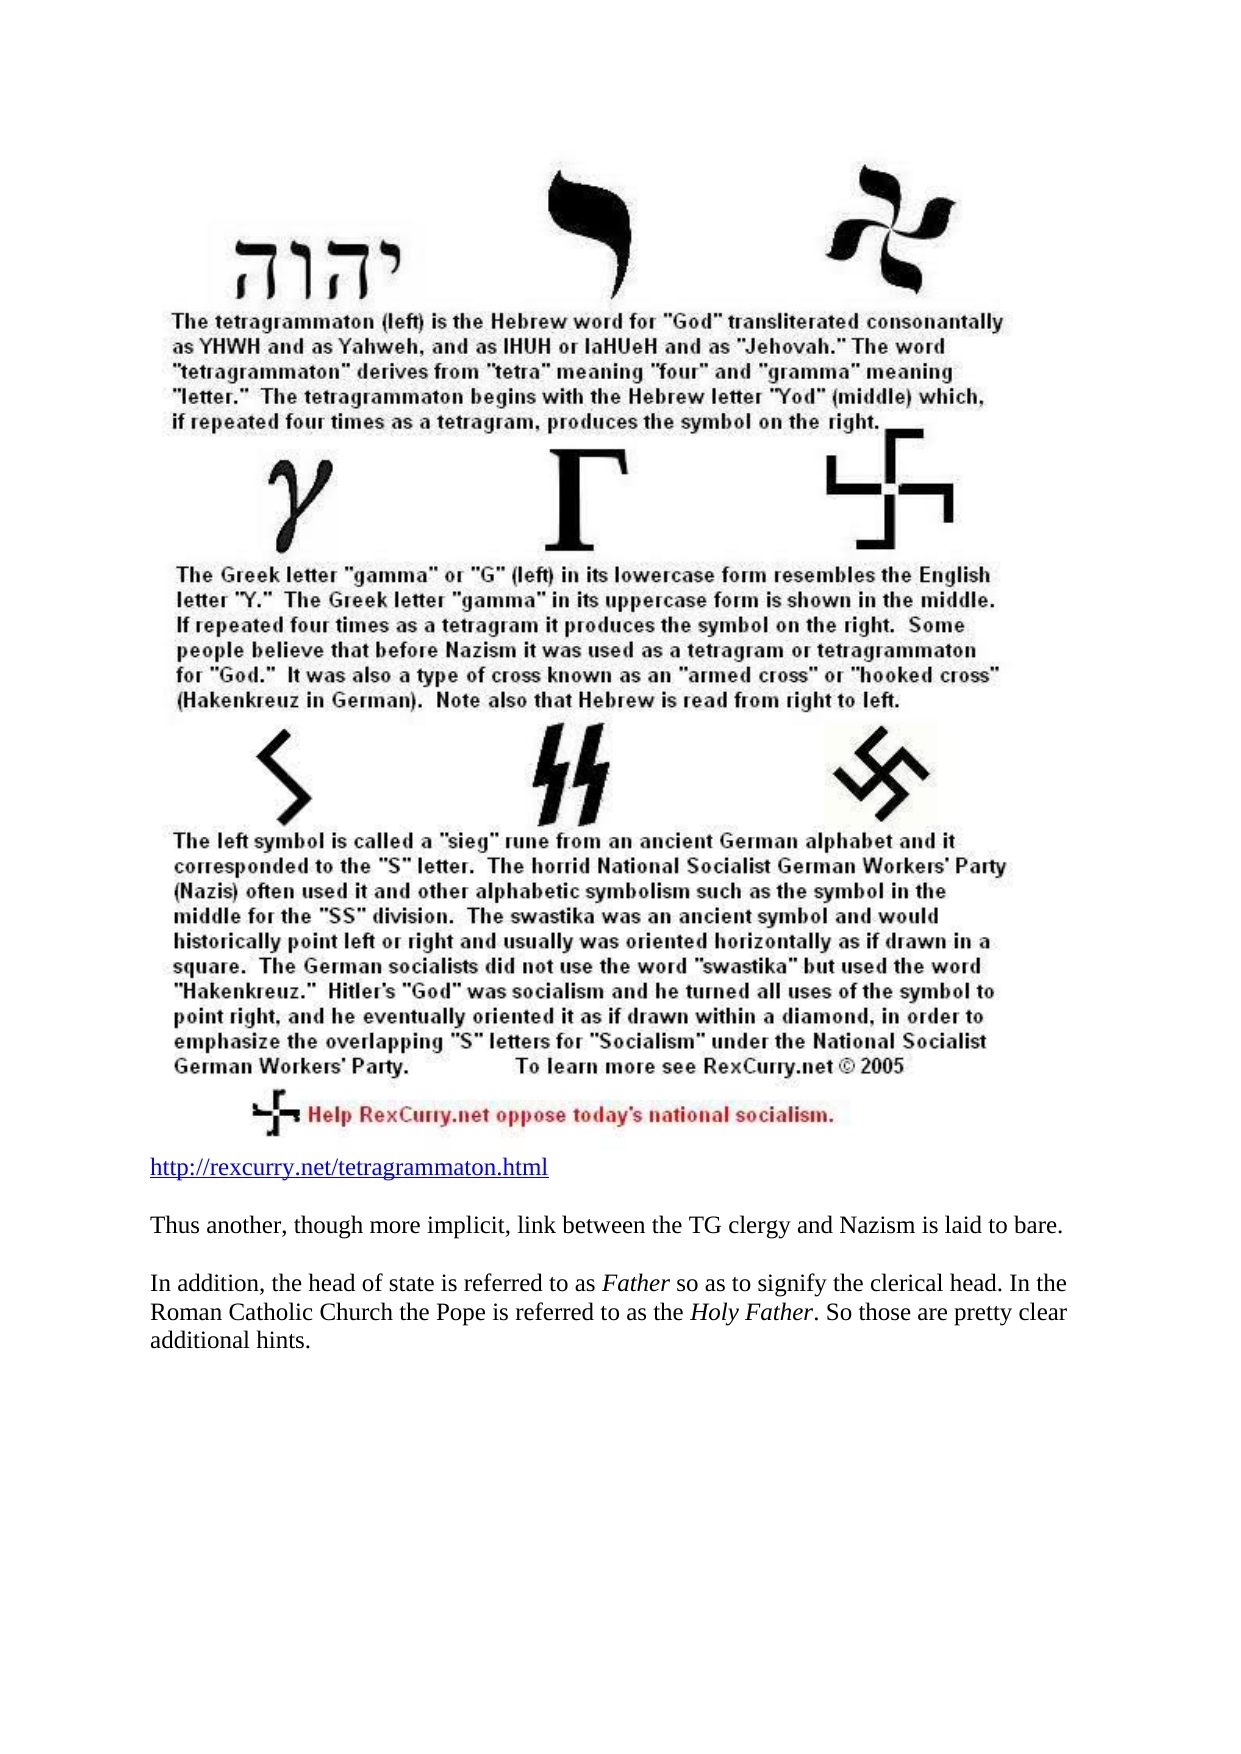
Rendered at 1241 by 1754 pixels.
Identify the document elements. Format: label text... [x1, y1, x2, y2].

picture [150, 150, 1027, 1152]
text Thus another, though more implicit, link between the TG clergy and Nazism is laid to bare. [150, 1210, 1090, 1239]
text In addition, the head of state is referred to as Father so as to signify the clerical head. In the Roman Catholic Church the Pope is referred to as the Holy Father. So those are pretty clear additional hints. [150, 1268, 1090, 1354]
